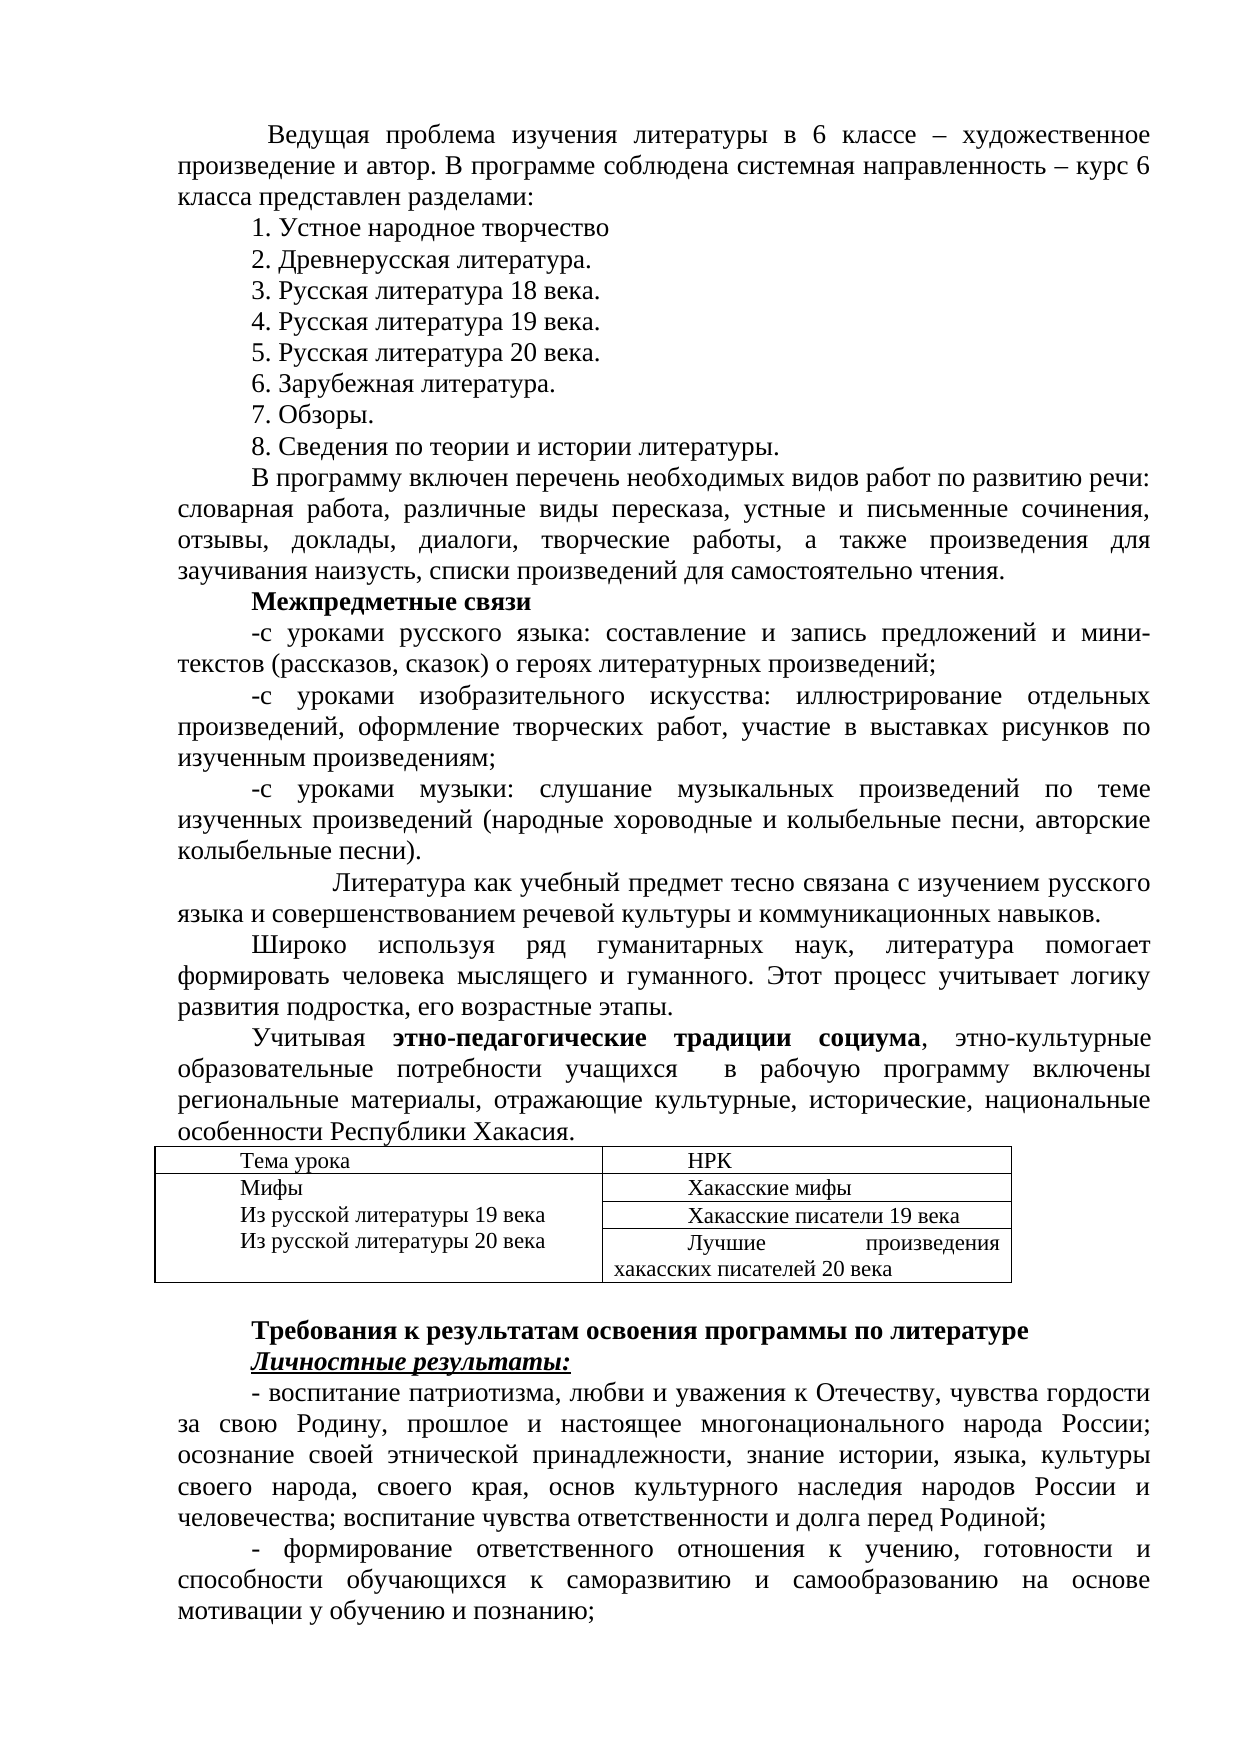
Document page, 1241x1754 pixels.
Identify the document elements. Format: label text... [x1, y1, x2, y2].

text 3. Русская литература 18 века. [177, 274, 1152, 305]
text 4. Русская литература 19 века. [177, 305, 1152, 336]
text 7. Обзоры. [177, 398, 1152, 429]
text -с уроками музыки: слушание музыкальных произведений по теме изученных произведений (народные хороводные и колыбельные песни, авторские колыбельные песни). [177, 772, 1152, 866]
text 8. Сведения по теории и истории литературы. [177, 429, 1152, 461]
text В программу включен перечень необходимых видов работ по развитию речи: словарная работа, различные виды пересказа, устные и письменные сочинения, отзывы, доклады, диалоги, творческие работы, а также произведения для заучивания наизусть, списки произведений для самостоятельно чтения. [177, 461, 1152, 585]
text Ведущая проблема изучения литературы в 6 классе – художественное произведение и автор. В программе соблюдена системная направленность – курс 6 класса представлен разделами: [177, 118, 1152, 212]
text Личностные результаты: [177, 1345, 1152, 1376]
text Требования к результатам освоения программы по литературе [177, 1314, 1152, 1345]
text Межпредметные связи [177, 585, 1152, 616]
table_cell Хакасские писатели 19 века [603, 1202, 1011, 1228]
table_cell Лучшие произведения хакасских писателей 20 века [603, 1229, 1011, 1282]
table_cell Хакасские мифы [603, 1174, 1011, 1201]
text 6. Зарубежная литература. [177, 367, 1152, 398]
text - воспитание патриотизма, любви и уважения к Отечеству, чувства гордости за свою Родину, прошлое и настоящее многонационального народа России; осознание своей этнической принадлежности, знание истории, языка, культуры своего народа, своего края, основ культурного наследия народов России и человечества; воспитание чувства ответственности и долга перед Родиной; [177, 1376, 1152, 1532]
text -с уроками изобразительного искусства: иллюстрирование отдельных произведений, оформление творческих работ, участие в выставках рисунков по изученным произведениям; [177, 679, 1152, 772]
table_cell Мифы Из русской литературы 19 века Из русской литературы 20 века [156, 1174, 602, 1282]
table_header Тема урока [156, 1147, 602, 1173]
text - формирование ответственного отношения к учению, готовности и способности обучающихся к саморазвитию и самообразованию на основе мотивации у обучению и познанию; [177, 1532, 1152, 1626]
text Учитывая этно-педагогические традиции социума, этно-культурные образовательные потребности учащихся в рабочую программу включены региональные материалы, отражающие культурные, исторические, национальные особенности Республики Хакасия. [177, 1021, 1152, 1146]
text 2. Древнерусская литература. [177, 243, 1152, 274]
text 1. Устное народное творчество [177, 212, 1152, 243]
text Литература как учебный предмет тесно связана с изучением русского языка и совершенствованием речевой культуры и коммуникационных навыков. [177, 866, 1152, 928]
text Широко используя ряд гуманитарных наук, литература помогает формировать человека мыслящего и гуманного. Этот процесс учитывает логику развития подростка, его возрастные этапы. [177, 928, 1152, 1021]
table_header НРК [603, 1147, 1011, 1173]
text -с уроками русского языка: составление и запись предложений и мини-текстов (рассказов, сказок) о героях литературных произведений; [177, 616, 1152, 679]
text 5. Русская литература 20 века. [177, 336, 1152, 367]
